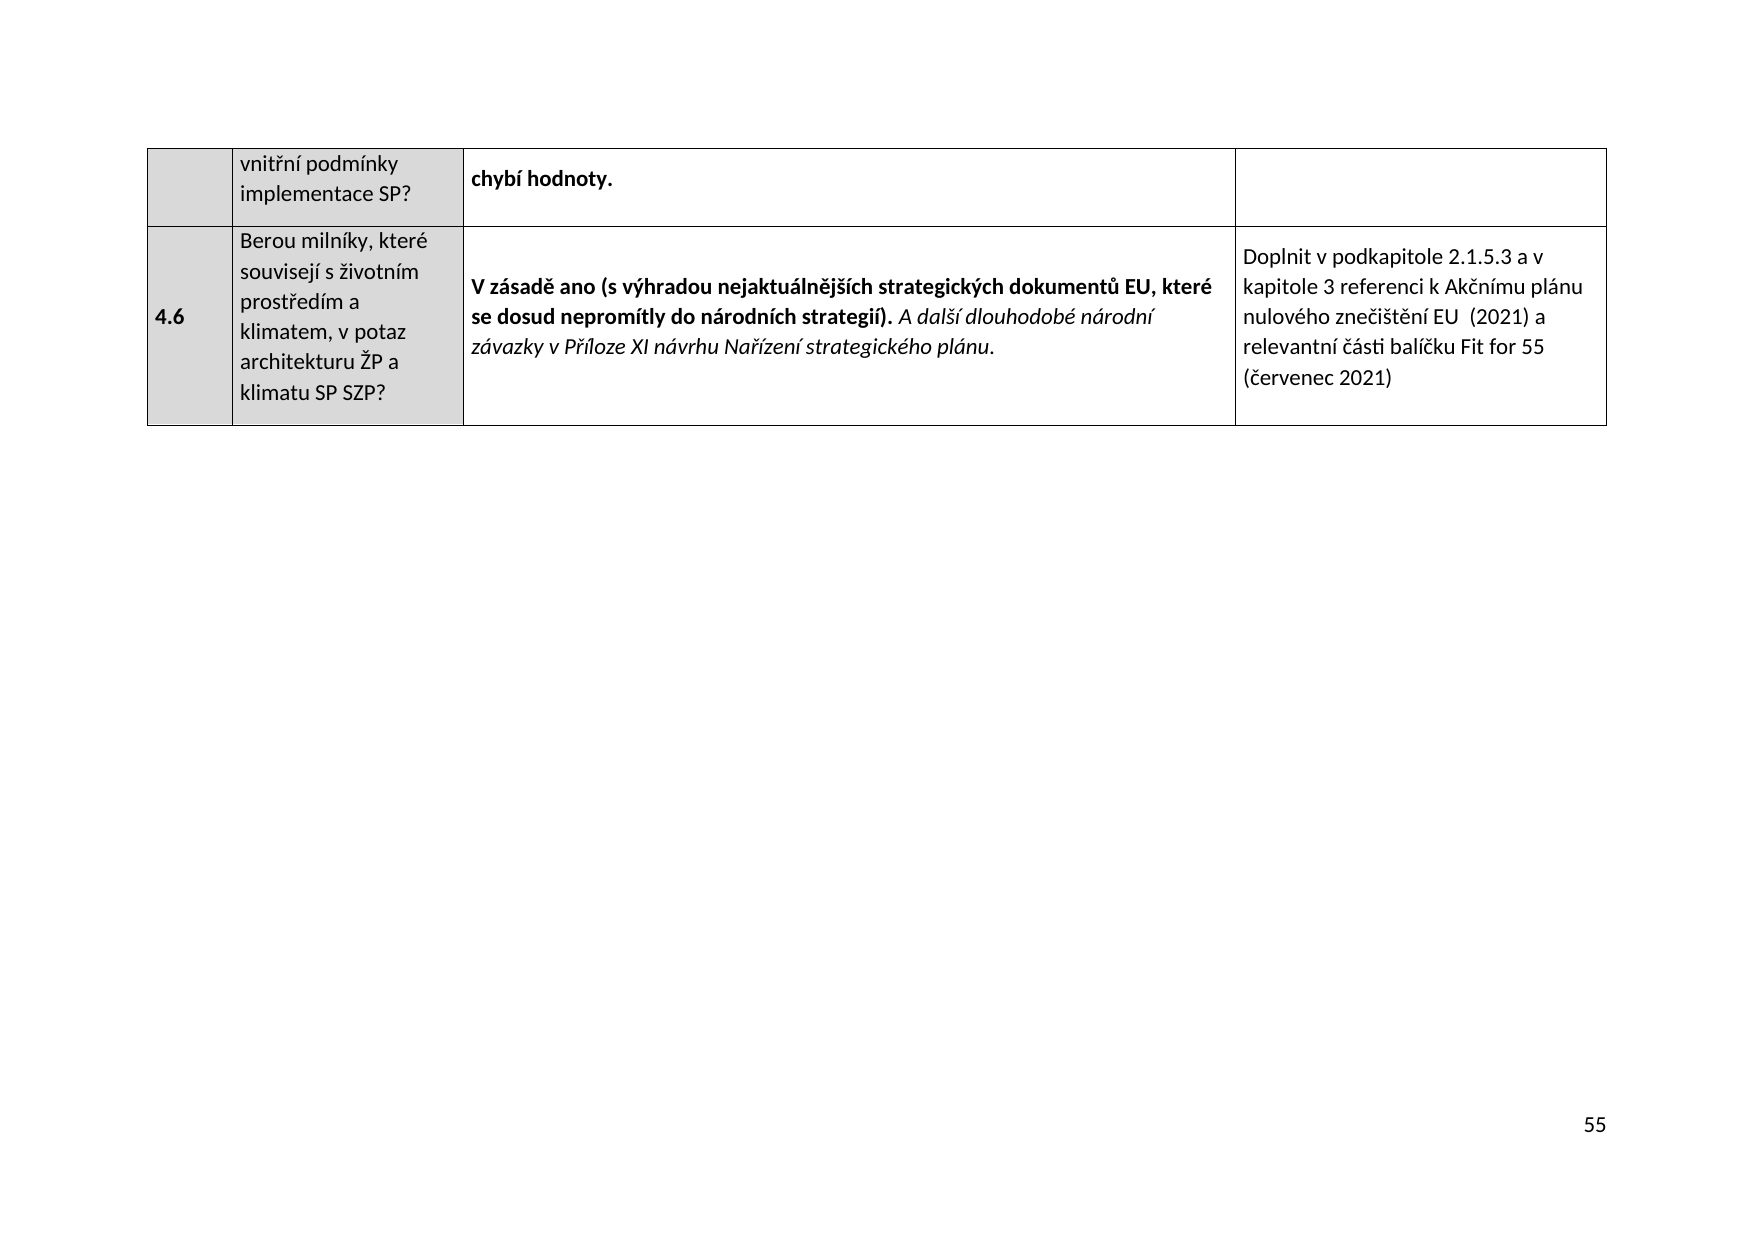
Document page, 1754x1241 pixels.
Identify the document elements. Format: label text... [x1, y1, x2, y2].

table_cell 4.6 [148, 227, 232, 424]
table_cell V zásadě ano (s výhradou nejaktuálnějších strategických dokumentů EU, které se dosud nepromítly do národních strategií). A další dlouhodobé národní závazky v Příloze XI návrhu Nařízení strategického plánu. [464, 227, 1235, 424]
table_cell Berou milníky, které souvisejí s životním prostředím a klimatem, v potaz architekturu ŽP a klimatu SP SZP? [233, 227, 463, 424]
table_cell Doplnit v podkapitole 2.1.5.3 a v kapitole 3 referenci k Akčnímu plánu nulového znečištění EU (2021) a relevantní části balíčku Fit for 55 (červenec 2021) [1236, 227, 1606, 424]
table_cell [233, 149, 463, 226]
table_cell [1236, 149, 1606, 226]
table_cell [464, 149, 1235, 226]
table_cell 4.5 [148, 149, 232, 226]
